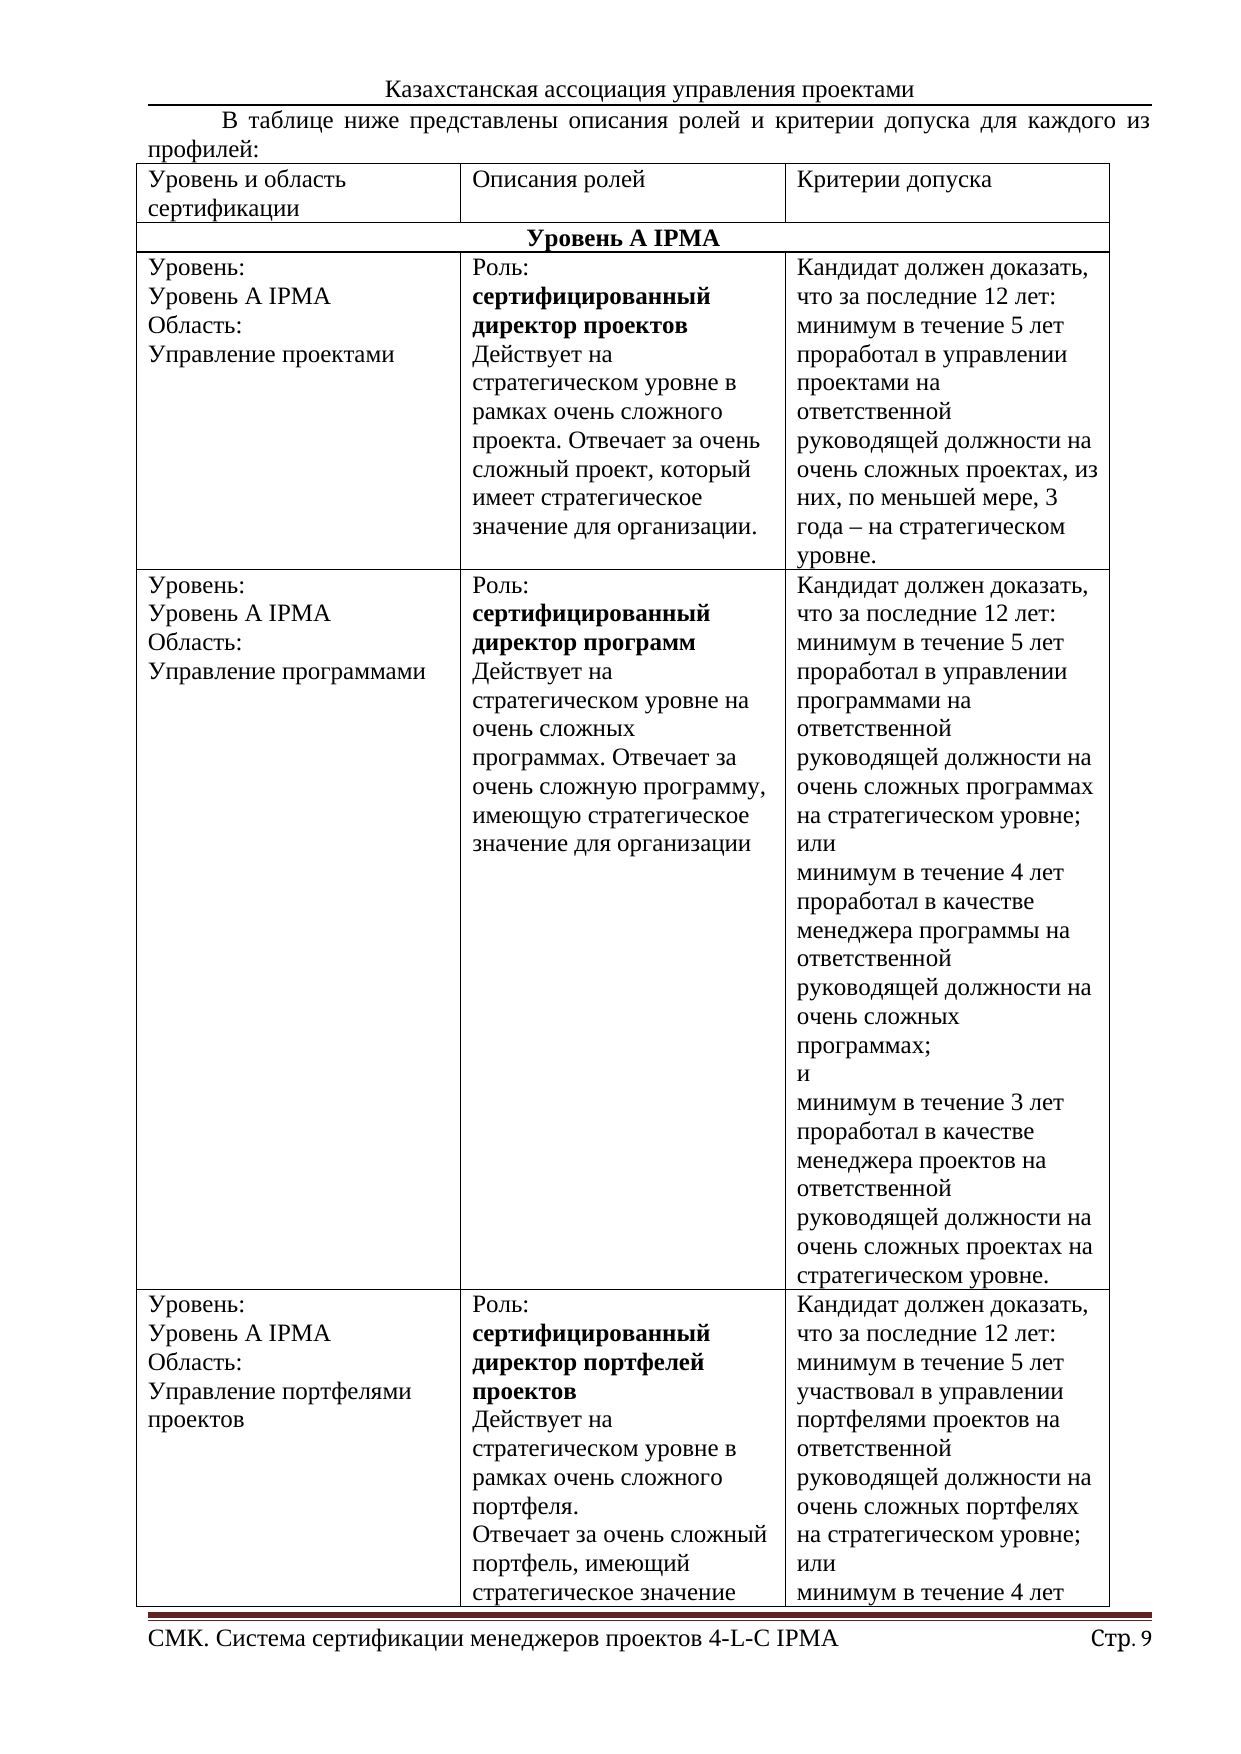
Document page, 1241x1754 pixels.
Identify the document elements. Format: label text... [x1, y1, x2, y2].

table_cell Уровень A IPMA [137, 223, 1109, 251]
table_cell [786, 1290, 1109, 1606]
table_header Описания ролей [461, 164, 785, 222]
table_cell Роль: сертифицированный директор проектов Действует на стратегическом уровне в рамках очень сложного проекта. Отвечает за очень сложный проект, который имеет стратегическое значение для организации. [461, 253, 785, 569]
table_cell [461, 1290, 785, 1606]
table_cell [137, 1290, 460, 1606]
table_cell Кандидат должен доказать, что за последние 12 лет: минимум в течение 5 лет проработал в управлении программами на ответственной руководящей должности на очень сложных программах на стратегическом уровне; или минимум в течение 4 лет проработал в качестве менеджера программы на ответственной руководящей должности на очень сложных программах; и минимум в течение 3 лет проработал в качестве менеджера проектов на ответственной руководящей должности на очень сложных проектах на стратегическом уровне. [786, 570, 1109, 1288]
table_cell Кандидат должен доказать, что за последние 12 лет: минимум в течение 5 лет проработал в управлении проектами на ответственной руководящей должности на очень сложных проектах, из них, по меньшей мере, 3 года – на стратегическом уровне. [786, 253, 1109, 569]
table_cell Роль: сертифицированный директор программ Действует на стратегическом уровне на очень сложных программах. Отвечает за очень сложную программу, имеющую стратегическое значение для организации [461, 570, 785, 1288]
table_cell Уровень: Уровень A IPMA Область: Управление программами [137, 570, 460, 1288]
text В таблице ниже представлены описания ролей и критерии допуска для каждого из профилей: [148, 106, 1152, 163]
table_header Критерии допуска [786, 164, 1109, 222]
table_header Уровень и область сертификации [137, 164, 460, 222]
table_cell Уровень: Уровень A IPMA Область: Управление проектами [137, 253, 460, 569]
